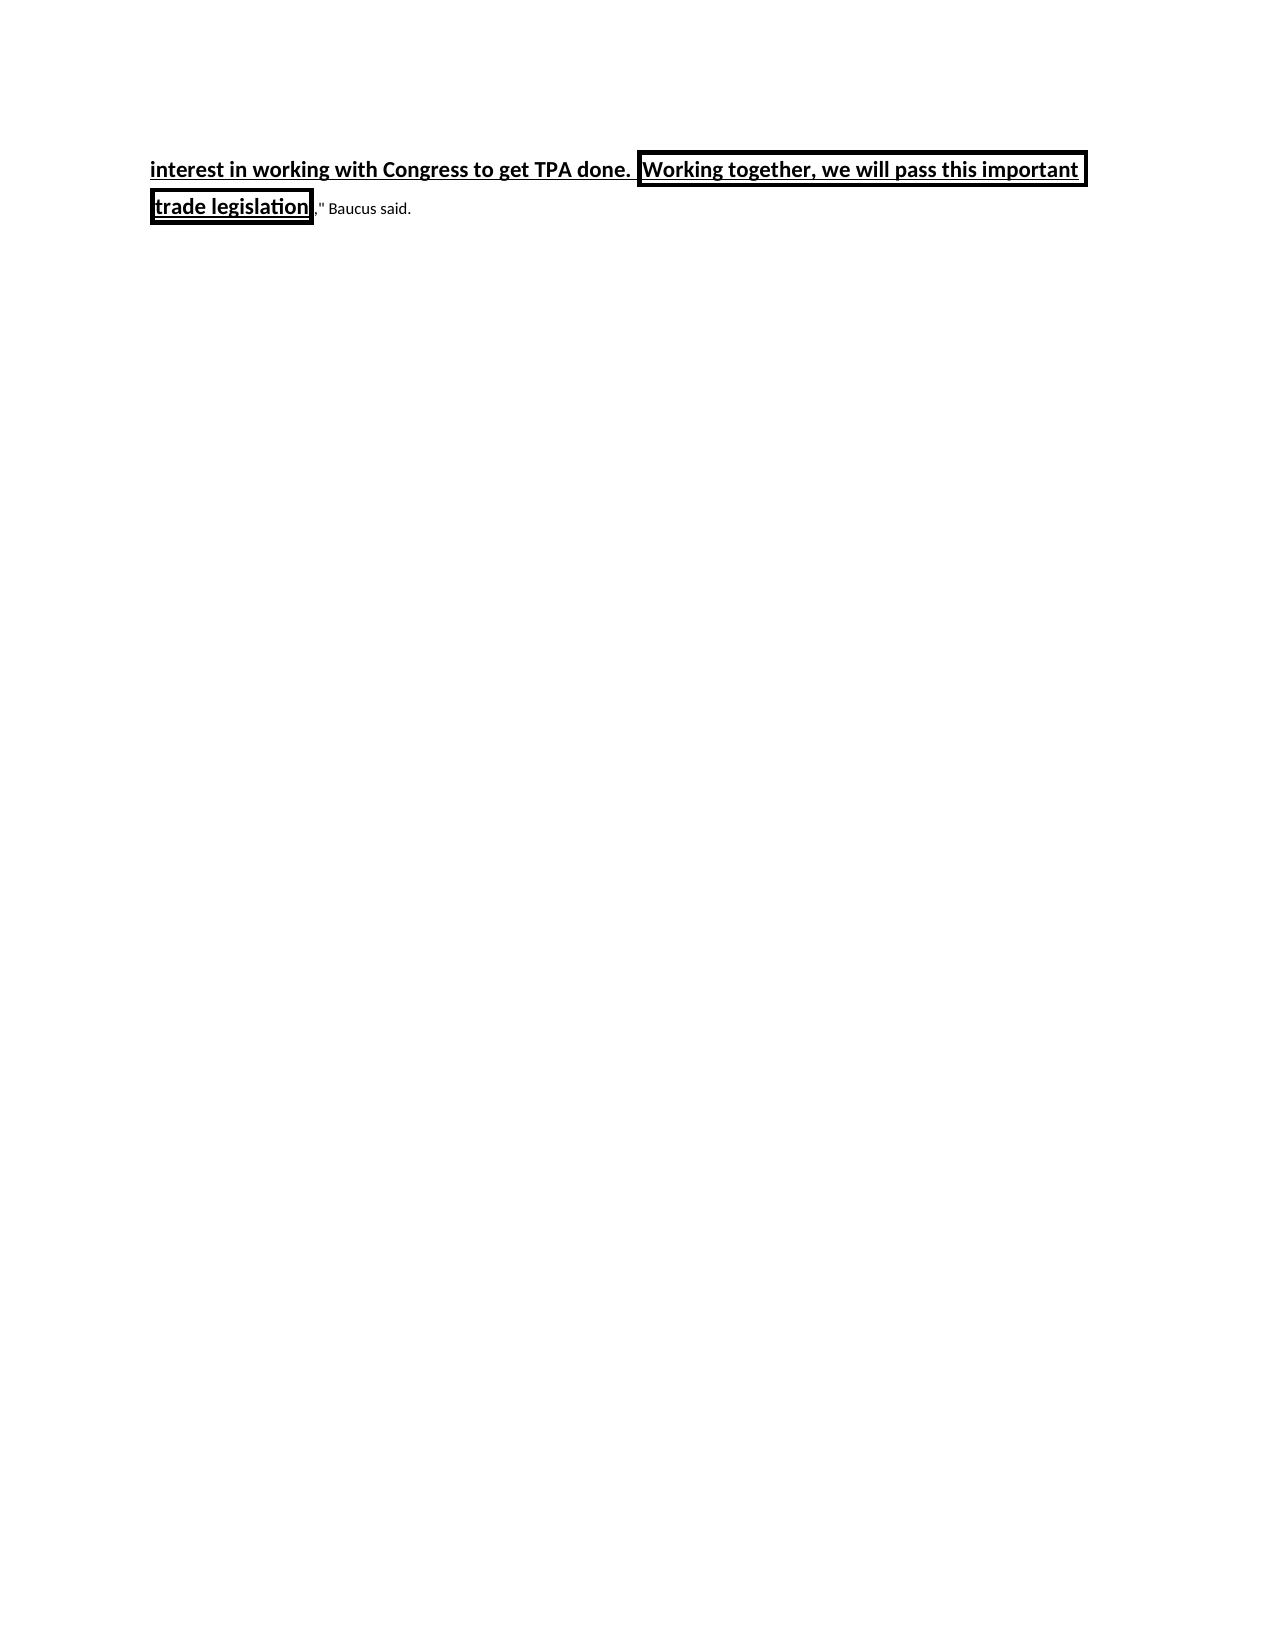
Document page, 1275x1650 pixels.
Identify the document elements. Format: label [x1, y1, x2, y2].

text [150, 150, 1125, 225]
